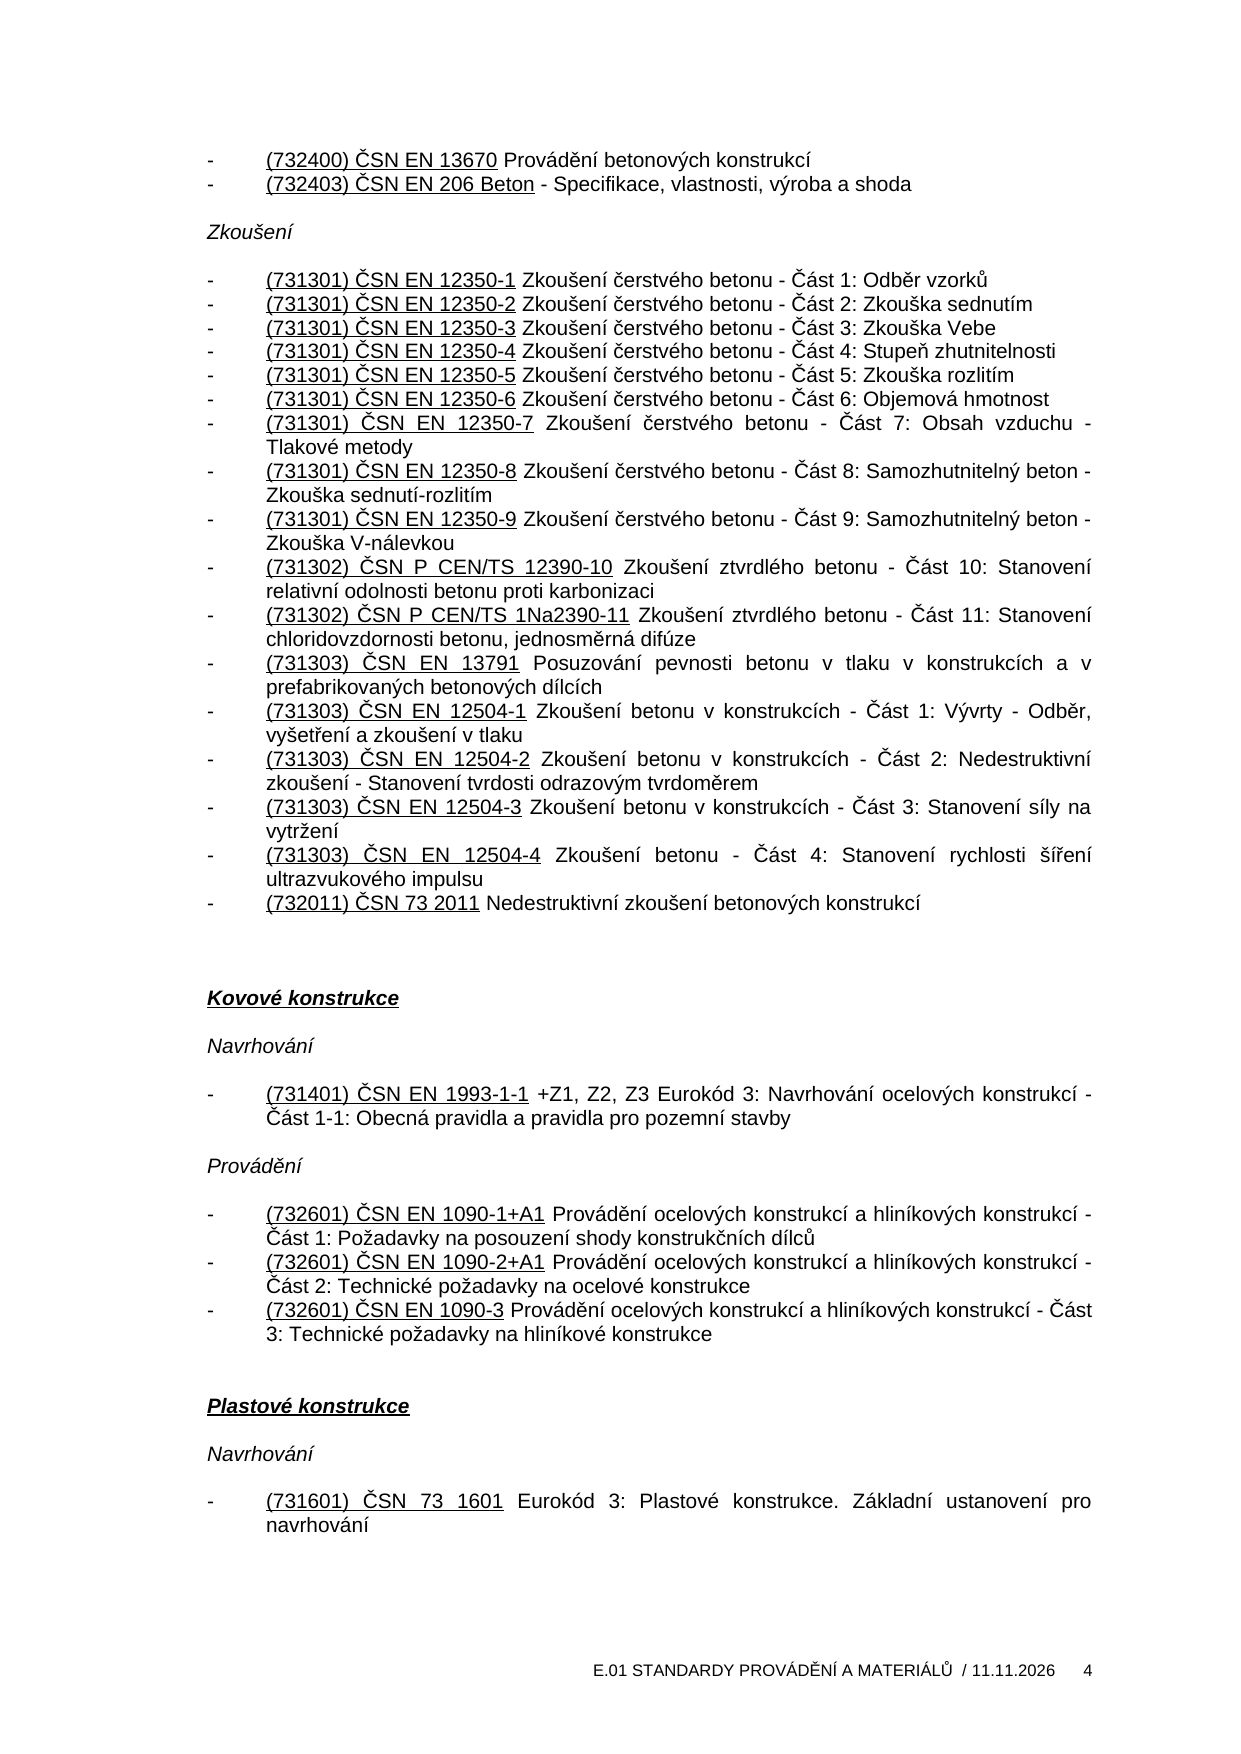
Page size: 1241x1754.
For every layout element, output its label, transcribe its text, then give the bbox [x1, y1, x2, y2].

list (731301) ČSN EN 12350-7 Zkoušení čerstvého betonu - Část 7: Obsah vzduchu - Tlakové metody [207, 411, 1092, 459]
list (732400) ČSN EN 13670 Provádění betonových konstrukcí [207, 148, 1092, 172]
list (732601) ČSN EN 1090-2+A1 Provádění ocelových konstrukcí a hliníkových konstrukcí - Část 2: Technické požadavky na ocelové konstrukce [207, 1250, 1092, 1298]
text Zkoušení [207, 219, 1092, 243]
list (731301) ČSN EN 12350-8 Zkoušení čerstvého betonu - Část 8: Samozhutnitelný beton - Zkouška sednutí-rozlitím [207, 459, 1092, 507]
text Kovové konstrukce [207, 986, 1092, 1010]
list (731302) ČSN P CEN/TS 1Na2390-11 Zkoušení ztvrdlého betonu - Část 11: Stanovení chloridovzdornosti betonu, jednosměrná difúze [207, 603, 1092, 651]
text Navrhování [207, 1034, 1092, 1058]
list (731302) ČSN P CEN/TS 12390-10 Zkoušení ztvrdlého betonu - Část 10: Stanovení relativní odolnosti betonu proti karbonizaci [207, 555, 1092, 603]
list (731303) ČSN EN 12504-2 Zkoušení betonu v konstrukcích - Část 2: Nedestruktivní zkoušení - Stanovení tvrdosti odrazovým tvrdoměrem [207, 747, 1092, 794]
list (732601) ČSN EN 1090-1+A1 Provádění ocelových konstrukcí a hliníkových konstrukcí - Část 1: Požadavky na posouzení shody konstrukčních dílců [207, 1202, 1092, 1250]
list (731303) ČSN EN 13791 Posuzování pevnosti betonu v tlaku v konstrukcích a v prefabrikovaných betonových dílcích [207, 651, 1092, 699]
list (731303) ČSN EN 12504-4 Zkoušení betonu - Část 4: Stanovení rychlosti šíření ultrazvukového impulsu [207, 842, 1092, 890]
list (731301) ČSN EN 12350-4 Zkoušení čerstvého betonu - Část 4: Stupeň zhutnitelnosti [207, 339, 1092, 363]
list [207, 1489, 1092, 1537]
list (731303) ČSN EN 12504-3 Zkoušení betonu v konstrukcích - Část 3: Stanovení síly na vytržení [207, 794, 1092, 842]
list (731301) ČSN EN 12350-3 Zkoušení čerstvého betonu - Část 3: Zkouška Vebe [207, 315, 1092, 339]
list (731301) ČSN EN 12350-1 Zkoušení čerstvého betonu - Část 1: Odběr vzorků [207, 267, 1092, 291]
list (732403) ČSN EN 206 Beton - Specifikace, vlastnosti, výroba a shoda [207, 172, 1092, 196]
list (732011) ČSN 73 2011 Nedestruktivní zkoušení betonových konstrukcí [207, 890, 1092, 914]
text Plastové konstrukce [207, 1393, 1092, 1417]
list (731301) ČSN EN 12350-2 Zkoušení čerstvého betonu - Část 2: Zkouška sednutím [207, 291, 1092, 315]
text Provádění [207, 1154, 1092, 1178]
list (731401) ČSN EN 1993-1-1 +Z1, Z2, Z3 Eurokód 3: Navrhování ocelových konstrukcí - Část 1-1: Obecná pravidla a pravidla pro pozemní stavby [207, 1082, 1092, 1130]
list (731301) ČSN EN 12350-9 Zkoušení čerstvého betonu - Část 9: Samozhutnitelný beton - Zkouška V-nálevkou [207, 507, 1092, 555]
list (731301) ČSN EN 12350-5 Zkoušení čerstvého betonu - Část 5: Zkouška rozlitím [207, 363, 1092, 387]
text Navrhování [207, 1441, 1092, 1465]
list (732601) ČSN EN 1090-3 Provádění ocelových konstrukcí a hliníkových konstrukcí - Část 3: Technické požadavky na hliníkové konstrukce [207, 1298, 1092, 1346]
list (731303) ČSN EN 12504-1 Zkoušení betonu v konstrukcích - Část 1: Vývrty - Odběr, vyšetření a zkoušení v tlaku [207, 699, 1092, 747]
list (731301) ČSN EN 12350-6 Zkoušení čerstvého betonu - Část 6: Objemová hmotnost [207, 387, 1092, 411]
